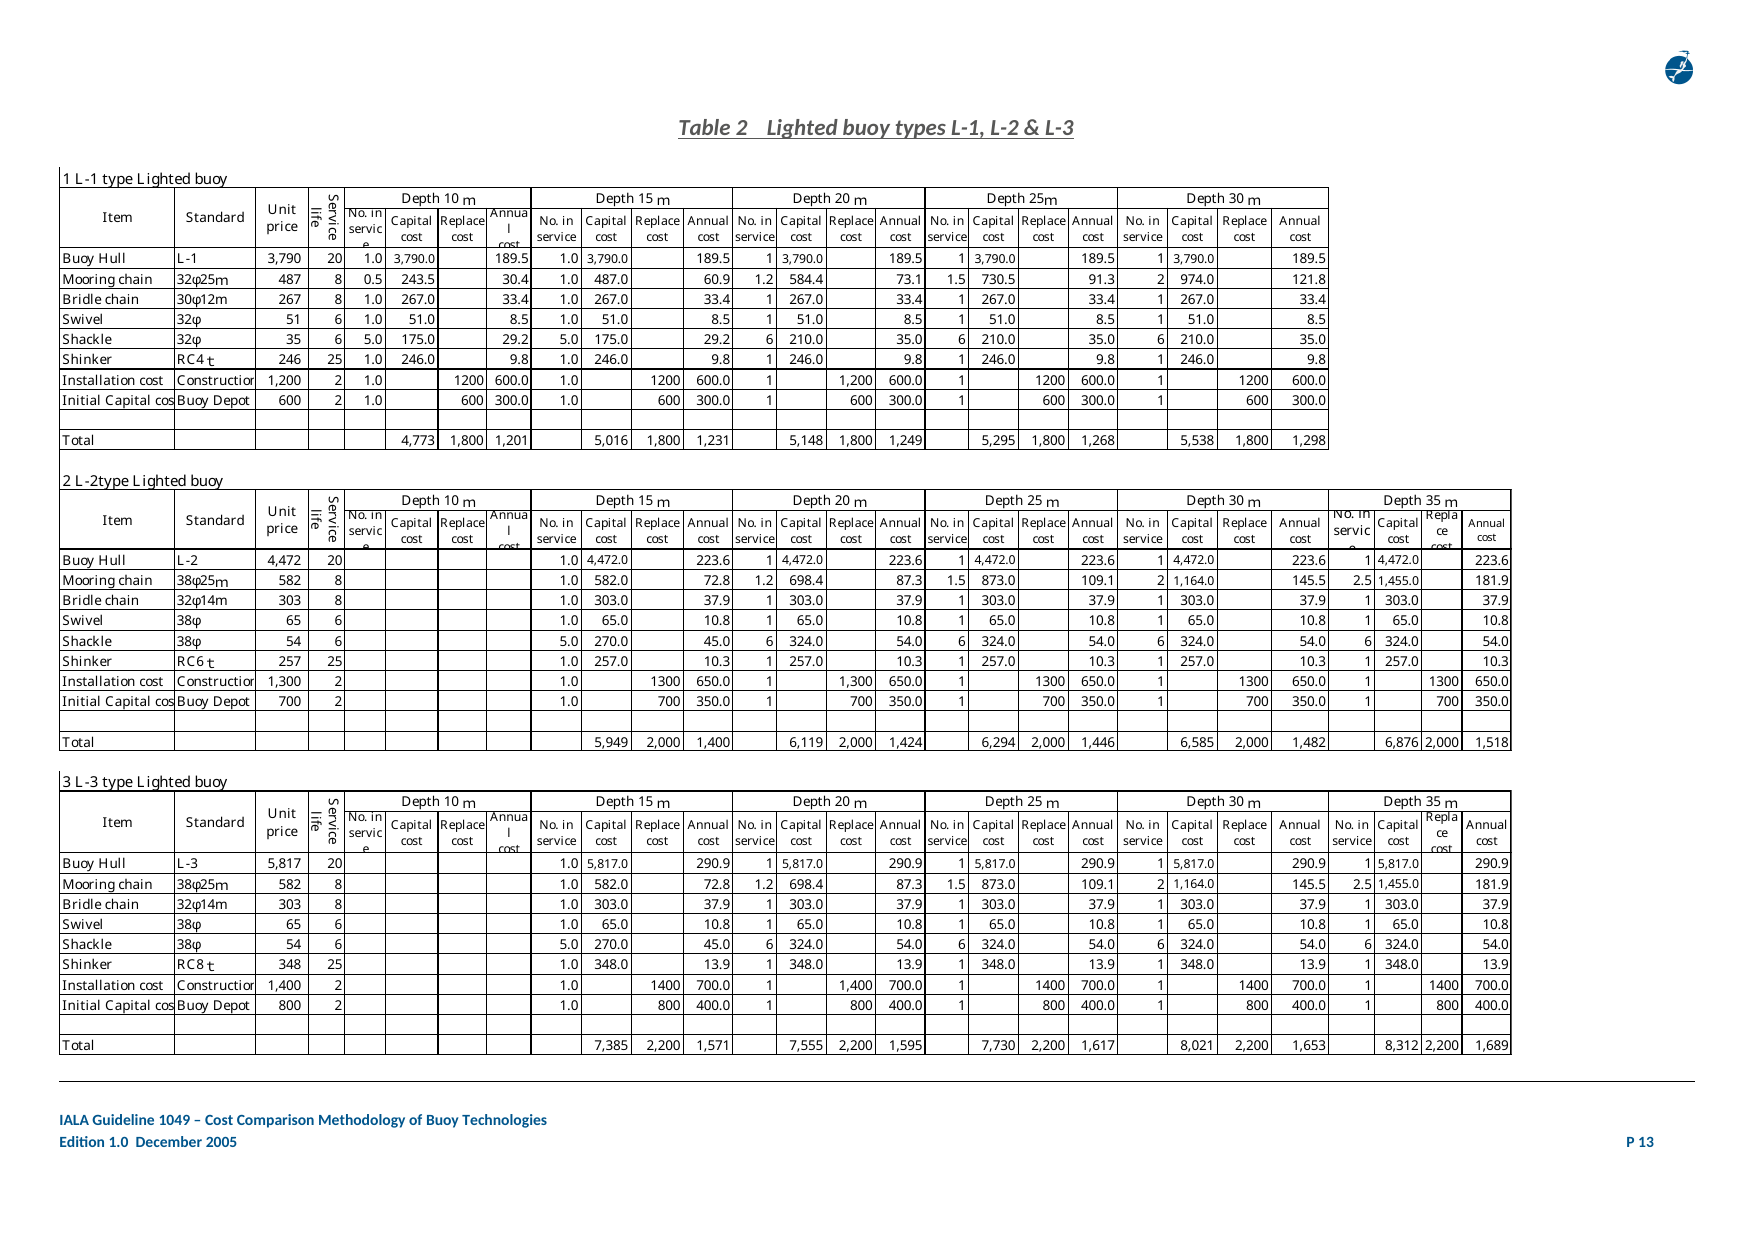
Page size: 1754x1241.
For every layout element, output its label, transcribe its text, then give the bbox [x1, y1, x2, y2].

text Lighted buoy types L-1, L-2 & L-3 [59, 113, 1695, 142]
picture [1633, 0, 1753, 119]
